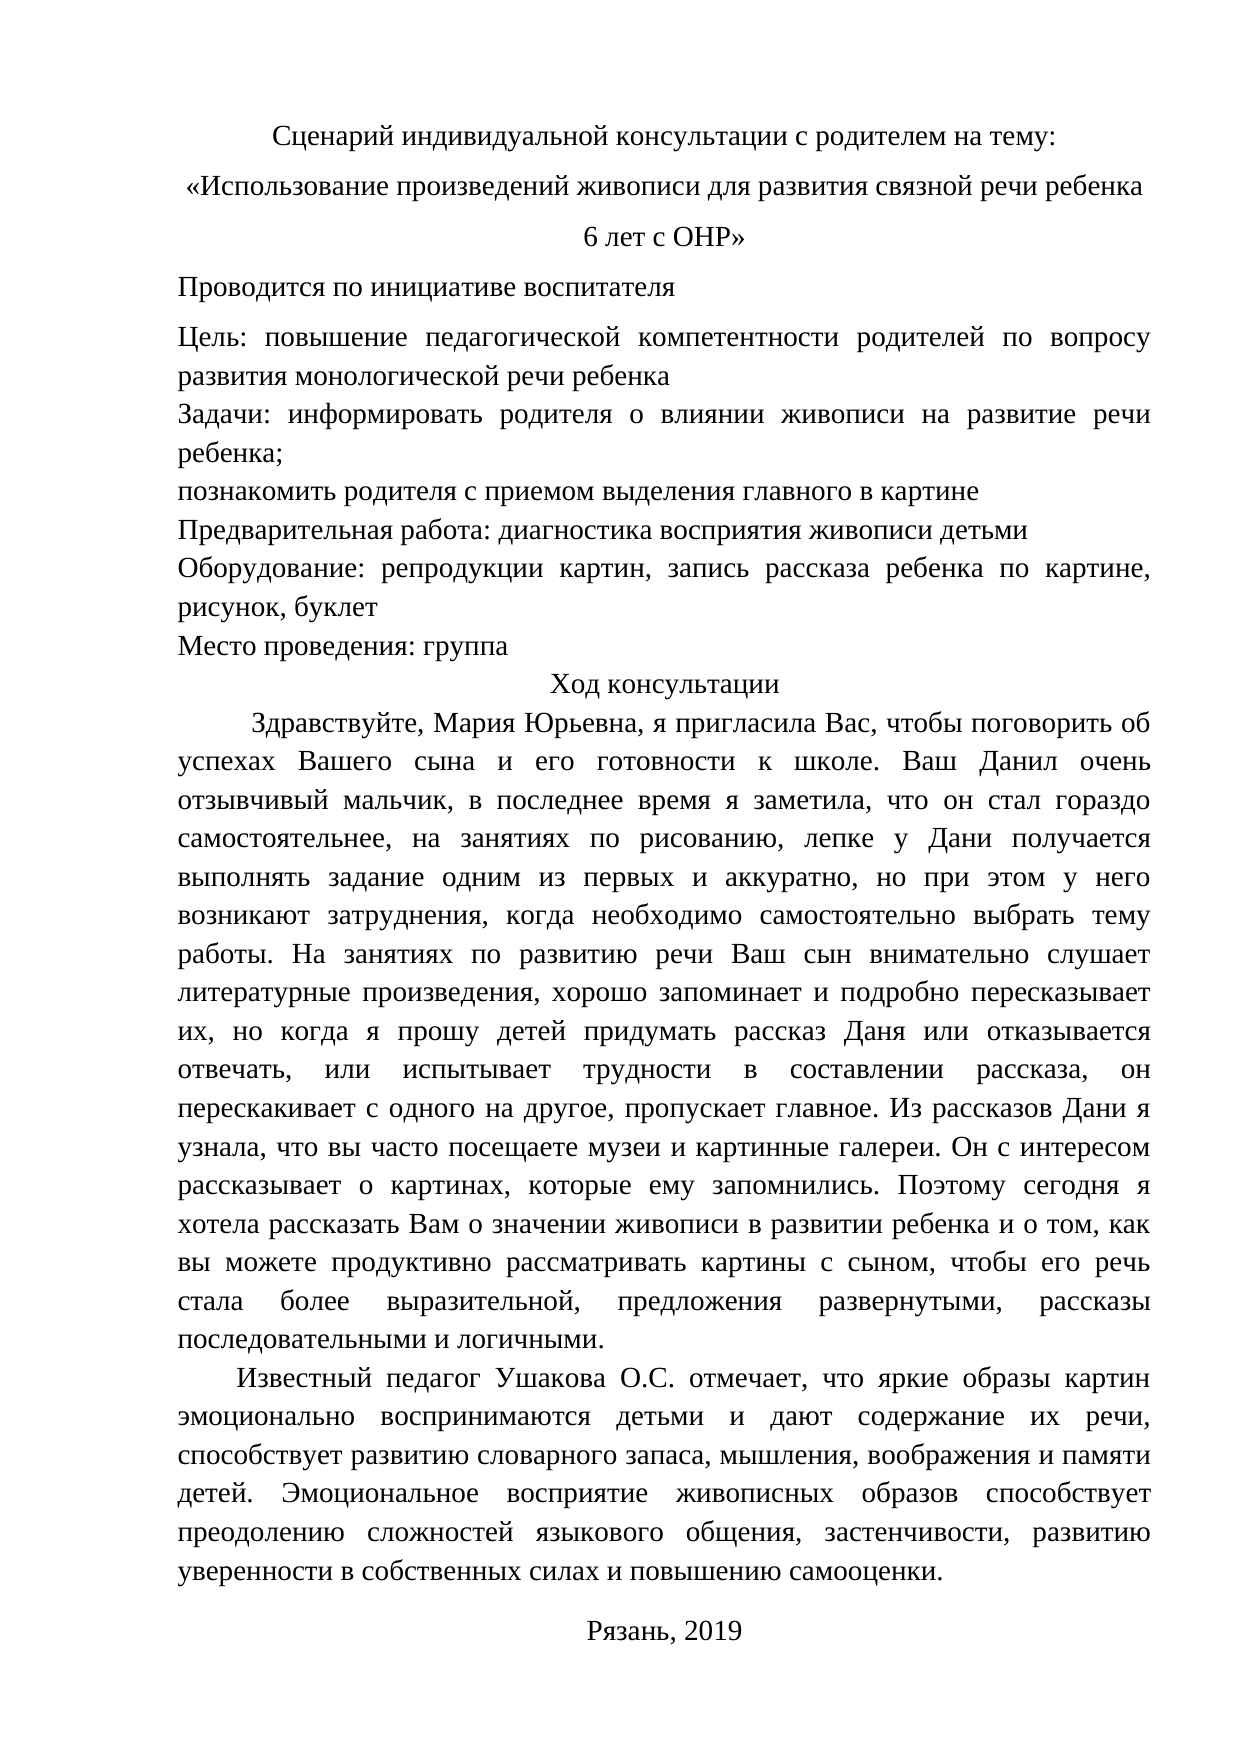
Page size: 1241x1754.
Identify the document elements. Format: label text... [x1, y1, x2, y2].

text Задачи: информировать родителя о влиянии живописи на развитие речи ребенка; [177, 396, 1152, 468]
text Здравствуйте, Мария Юрьевна, я пригласила Вас, чтобы поговорить об успехах Вашего сына и его готовности к школе. Ваш Данил очень отзывчивый мальчик, в последнее время я заметила, что он стал гораздо самостоятельнее, на занятиях по рисованию, лепке у Дани получается выполнять задание одним из первых и аккуратно, но при этом у него возникают затруднения, когда необходимо самостоятельно выбрать тему работы. На занятиях по развитию речи Ваш сын внимательно слушает литературные произведения, хорошо запоминает и подробно пересказывает их, но когда я прошу детей придумать рассказ Даня или отказывается отвечать, или испытывает трудности в составлении рассказа, он перескакивает с одного на другое, пропускает главное. Из рассказов Дани я узнала, что вы часто посещаете музеи и картинные галереи. Он с интересом рассказывает о картинах, которые ему запомнились. Поэтому сегодня я хотела рассказать Вам о значении живописи в развитии ребенка и о том, как вы можете продуктивно рассматривать картины с сыном, чтобы его речь стала более выразительной, предложения развернутыми, рассказы последовательными и логичными. [177, 705, 1152, 1355]
text Проводится по инициативе воспитателя [177, 269, 1152, 303]
text Предварительная работа: диагностика восприятия живописи детьми [177, 512, 1152, 546]
text Цель: повышение педагогической компетентности родителей по вопросу развития монологической речи ребенка [177, 319, 1152, 391]
text Известный педагог Ушакова О.С. отмечает, что яркие образы картин эмоционально воспринимаются детьми и дают содержание их речи, способствует развитию словарного запаса, мышления, воображения и памяти детей. Эмоциональное восприятие живописных образов способствует преодолению сложностей языкового общения, застенчивости, развитию уверенности в собственных силах и повышению самооценки. [177, 1360, 1152, 1586]
text Место проведения: группа [177, 628, 1152, 661]
text Оборудование: репродукции картин, запись рассказа ребенка по картине, рисунок, буклет [177, 551, 1152, 623]
text Сценарий индивидуальной консультации с родителем на тему: «Использование произведений живописи для развития связной речи ребенка 6 лет с ОНР» [177, 118, 1152, 252]
text Ход консультации [177, 666, 1152, 700]
text познакомить родителя с приемом выделения главного в картине [177, 473, 1152, 507]
